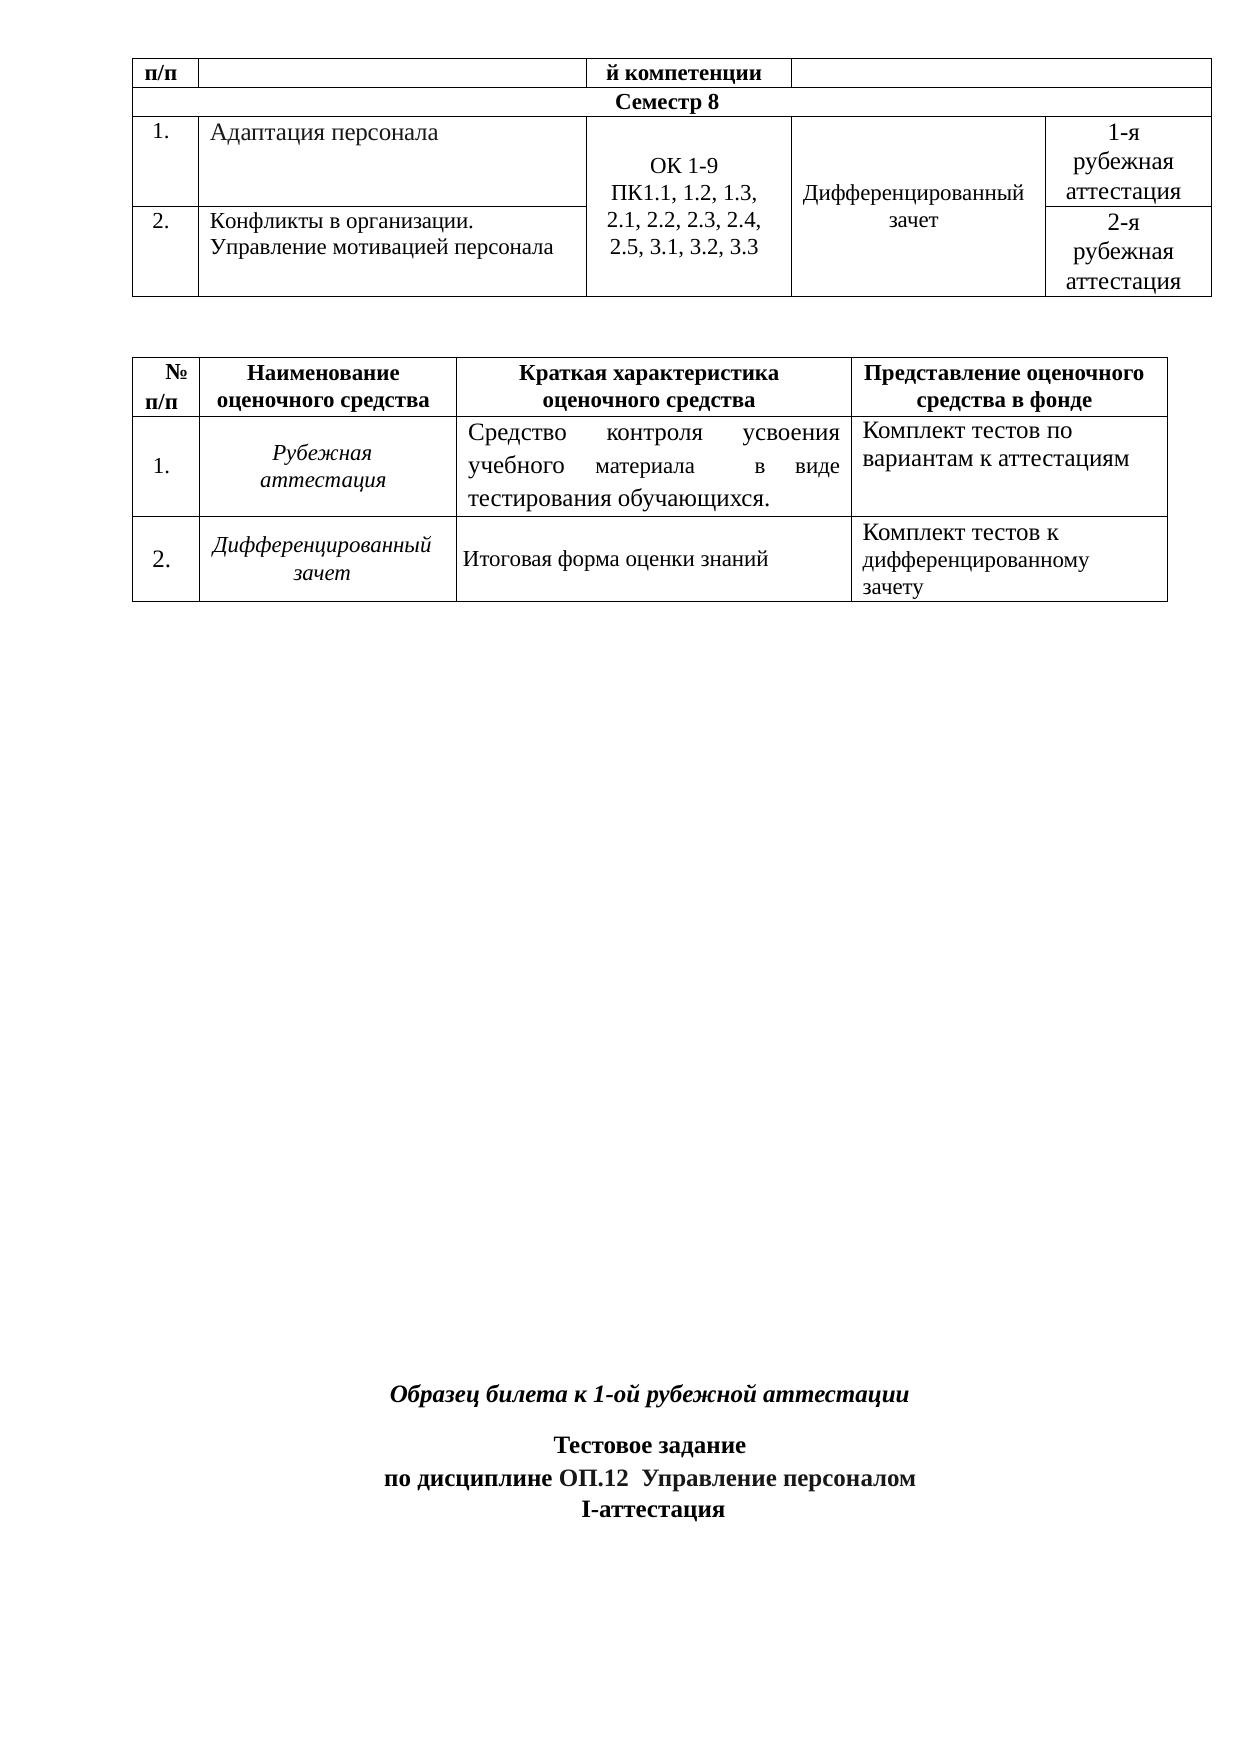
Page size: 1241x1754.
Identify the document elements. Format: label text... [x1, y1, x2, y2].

table_cell Комплект тестов по вариантам к аттестациям [852, 417, 1167, 516]
table_header Краткая характеристика оценочного средства [457, 358, 851, 416]
table_header № п/п [133, 358, 199, 416]
table_cell Комплект тестов к дифференцированному зачету [852, 517, 1167, 601]
table_cell 1-я рубежная аттестация [1046, 117, 1211, 206]
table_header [792, 59, 1211, 87]
table_cell Итоговая форма оценки знаний [457, 517, 851, 601]
text Тестовое задание [143, 1430, 1157, 1459]
table_cell Конфликты в организации. Управление мотивацией персонала [199, 207, 586, 296]
table_cell Рубежная аттестация [200, 417, 456, 516]
table_cell 1. [133, 117, 198, 206]
table_header Представление оценочного средства в фонде [852, 358, 1167, 416]
table_cell Дифференцированный зачет [200, 517, 456, 601]
text I-аттестация [143, 1494, 1157, 1523]
text по дисциплине ОП.12 Управление персоналом [133, 1463, 1167, 1492]
table_cell ОК 1-9 ПК1.1, 1.2, 1.3, 2.1, 2.2, 2.3, 2.4, 2.5, 3.1, 3.2, 3.3 [587, 117, 791, 296]
table_cell 2. [133, 517, 199, 601]
table_header № п/п [133, 59, 198, 87]
table_cell Средство контроля усвоения учебного материала в виде тестирования обучающихся. [457, 417, 851, 516]
subtitle Образец билета к 1-ой рубежной аттестации [133, 1379, 1166, 1408]
table_cell 1. [133, 417, 199, 516]
table_cell 2. [133, 207, 198, 296]
table_header Наименование оценочного средства [200, 358, 456, 416]
table_cell Дифференцированный зачет [792, 117, 1045, 296]
table_cell Семестр 8 [133, 88, 1211, 116]
table_cell Адаптация персонала [199, 117, 586, 206]
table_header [587, 59, 791, 87]
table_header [199, 59, 586, 87]
table_cell 2-я рубежная аттестация [1046, 207, 1211, 296]
